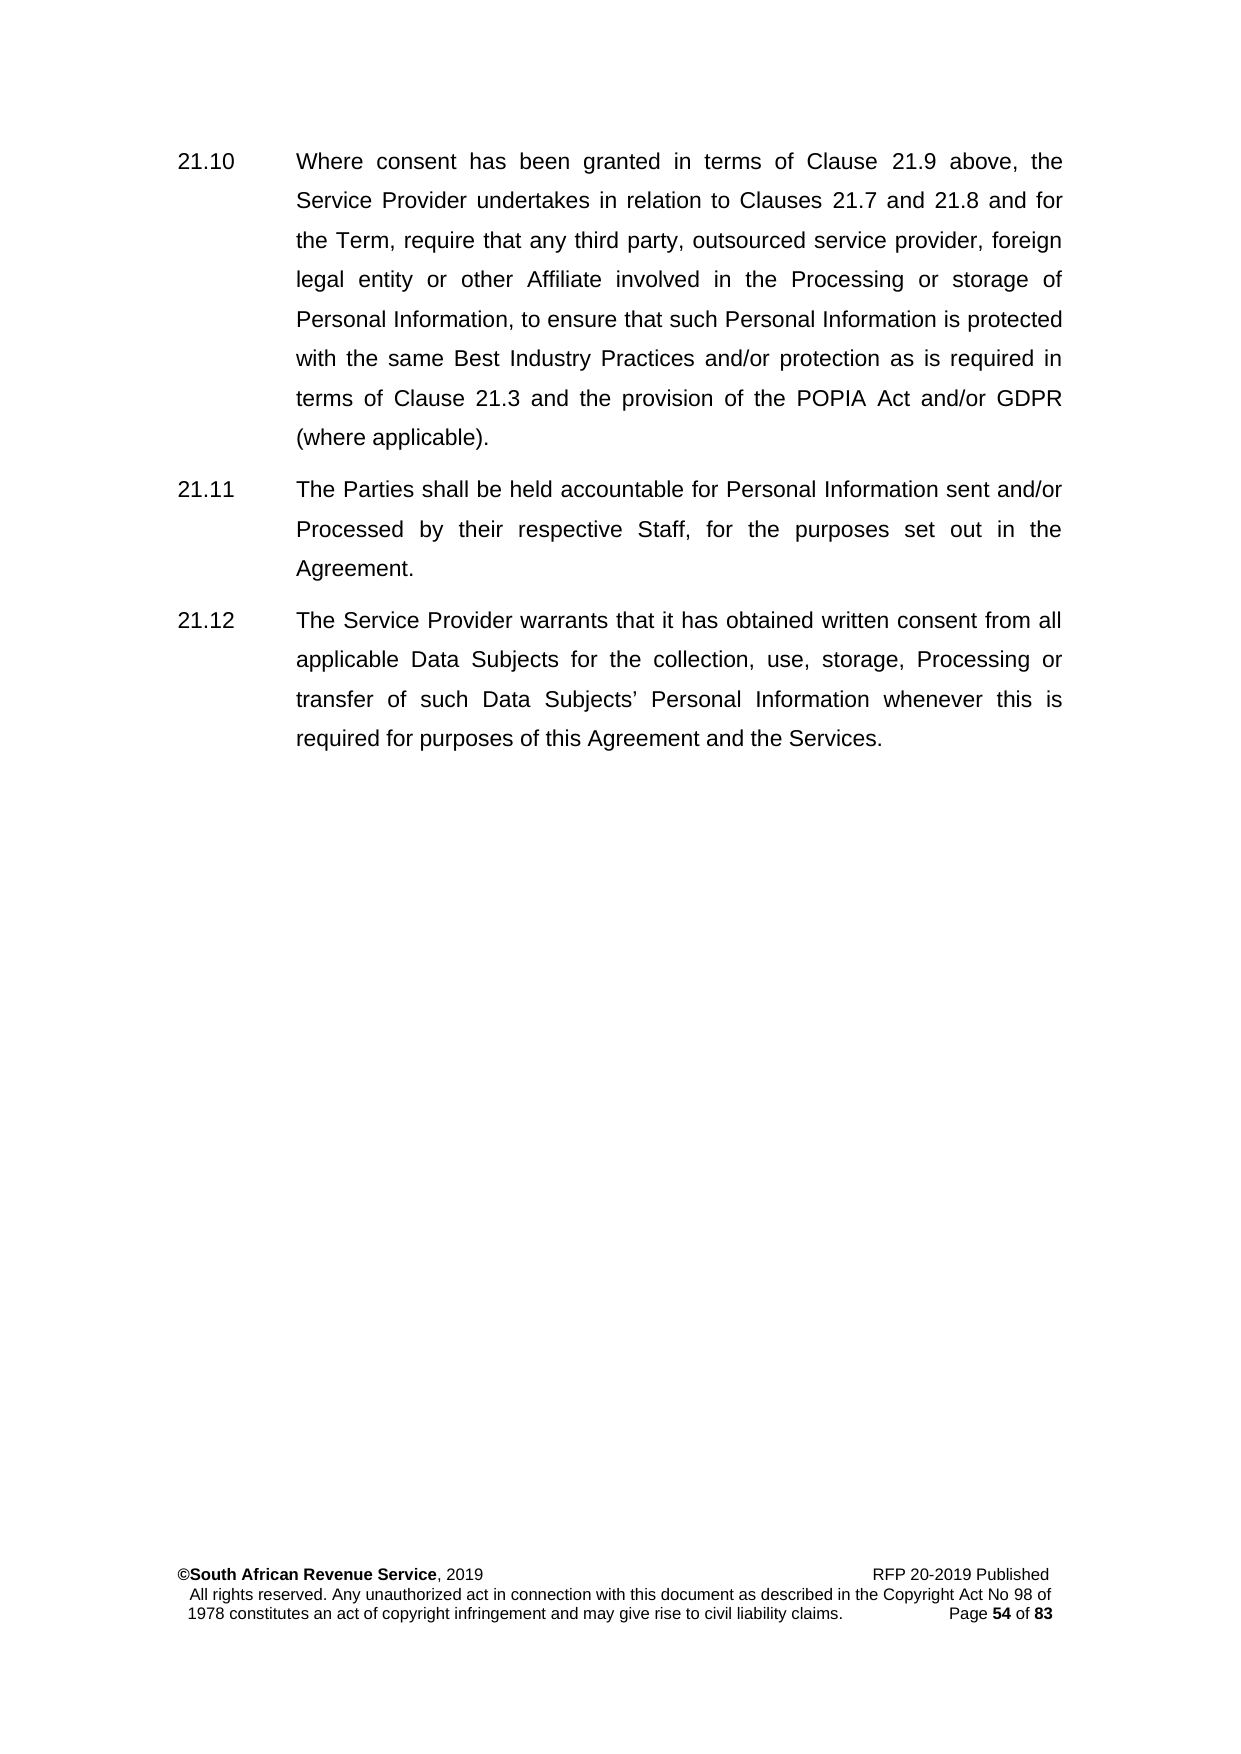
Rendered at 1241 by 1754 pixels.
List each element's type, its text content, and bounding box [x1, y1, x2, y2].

subtitle The Service Provider warrants that it has obtained written consent from all applicable Data Subjects for the collection, use, storage, Processing or transfer of such Data Subjects’ Personal Information whenever this is required for purposes of this Agreement and the Services. [177, 607, 1063, 752]
subtitle The Parties shall be held accountable for Personal Information sent and/or Processed by their respective Staff, for the purposes set out in the Agreement. [177, 476, 1063, 581]
subtitle Where consent has been granted in terms of Clause 21.9 above, the Service Provider undertakes in relation to Clauses 21.7 and 21.8 and for the Term, require that any third party, outsourced service provider, foreign legal entity or other Affiliate involved in the Processing or storage of Personal Information, to ensure that such Personal Information is protected with the same Best Industry Practices and/or protection as is required in terms of Clause 21.3 and the provision of the POPIA Act and/or GDPR (where applicable). [177, 148, 1063, 450]
